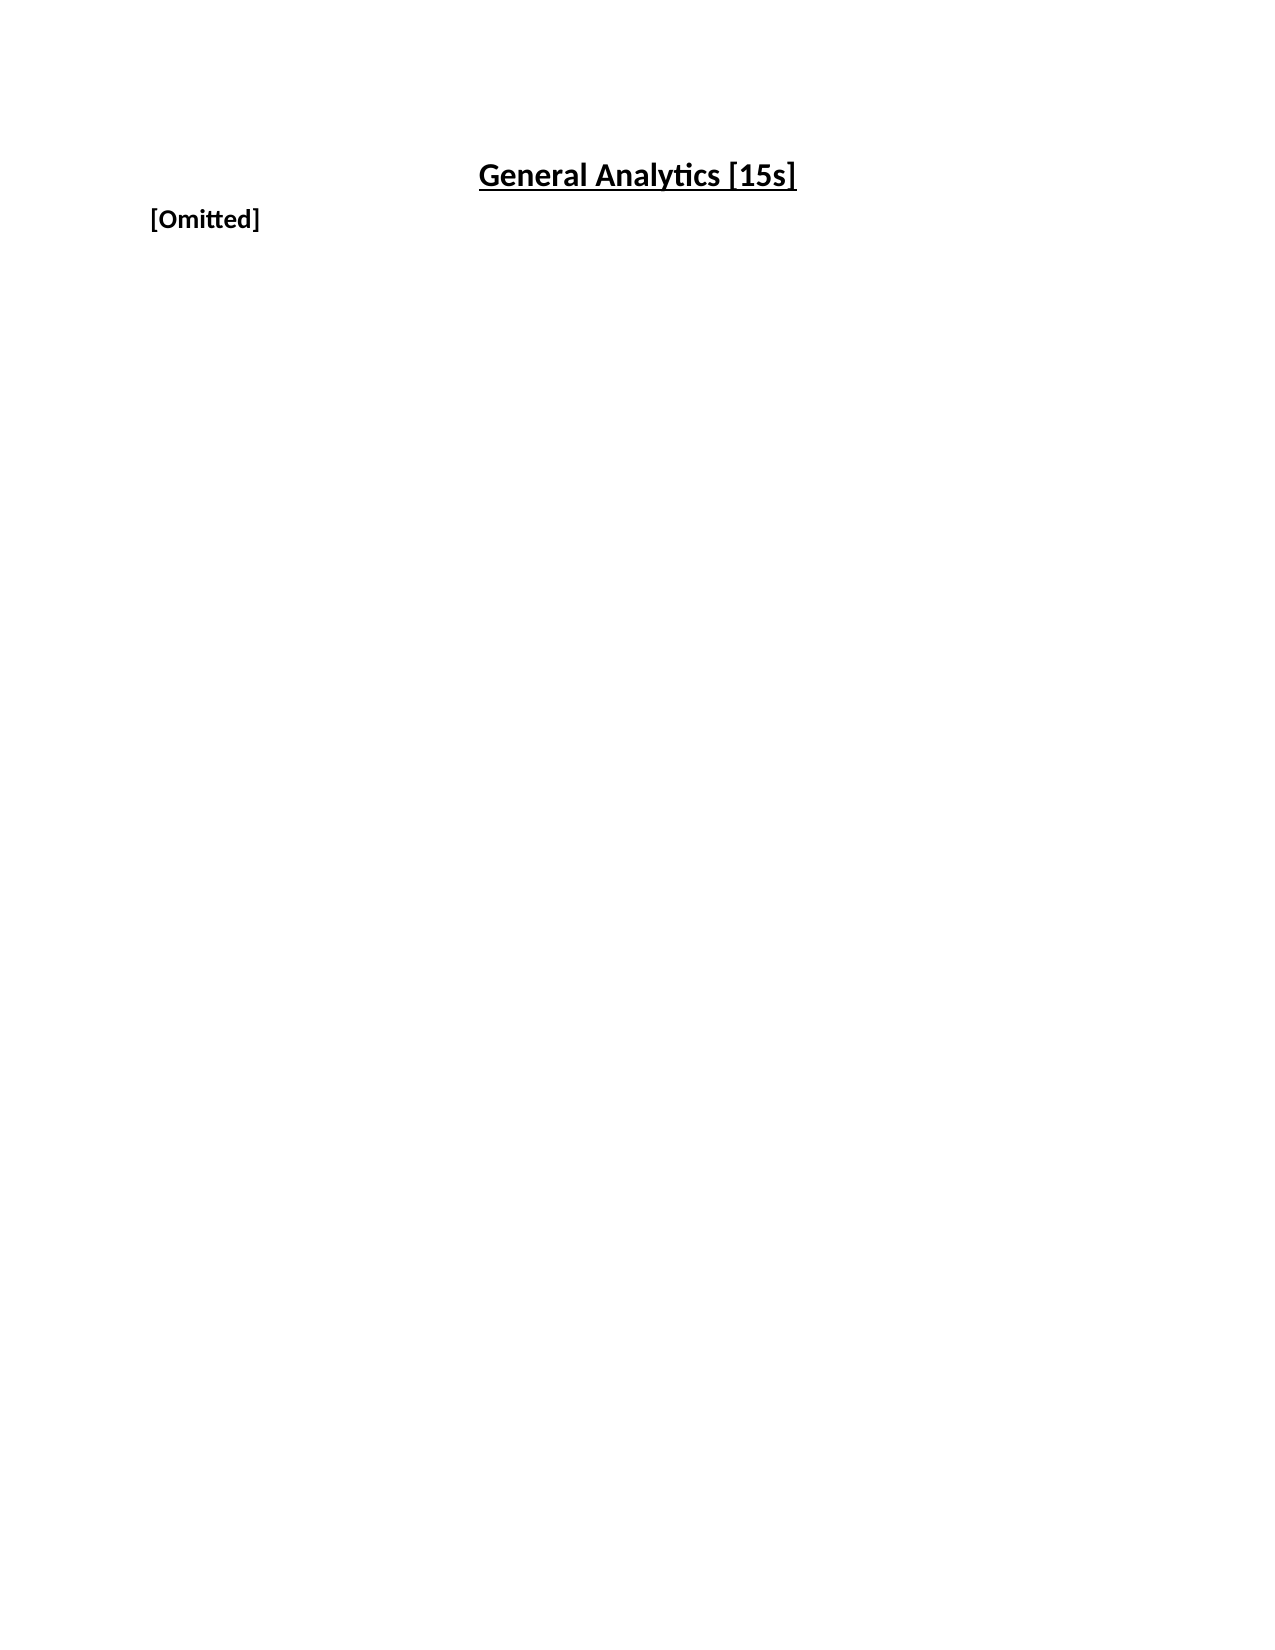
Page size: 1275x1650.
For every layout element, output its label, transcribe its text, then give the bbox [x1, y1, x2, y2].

subtitle General Analytics [15s] [150, 154, 1125, 195]
subtitle [Omitted] [150, 202, 1125, 235]
